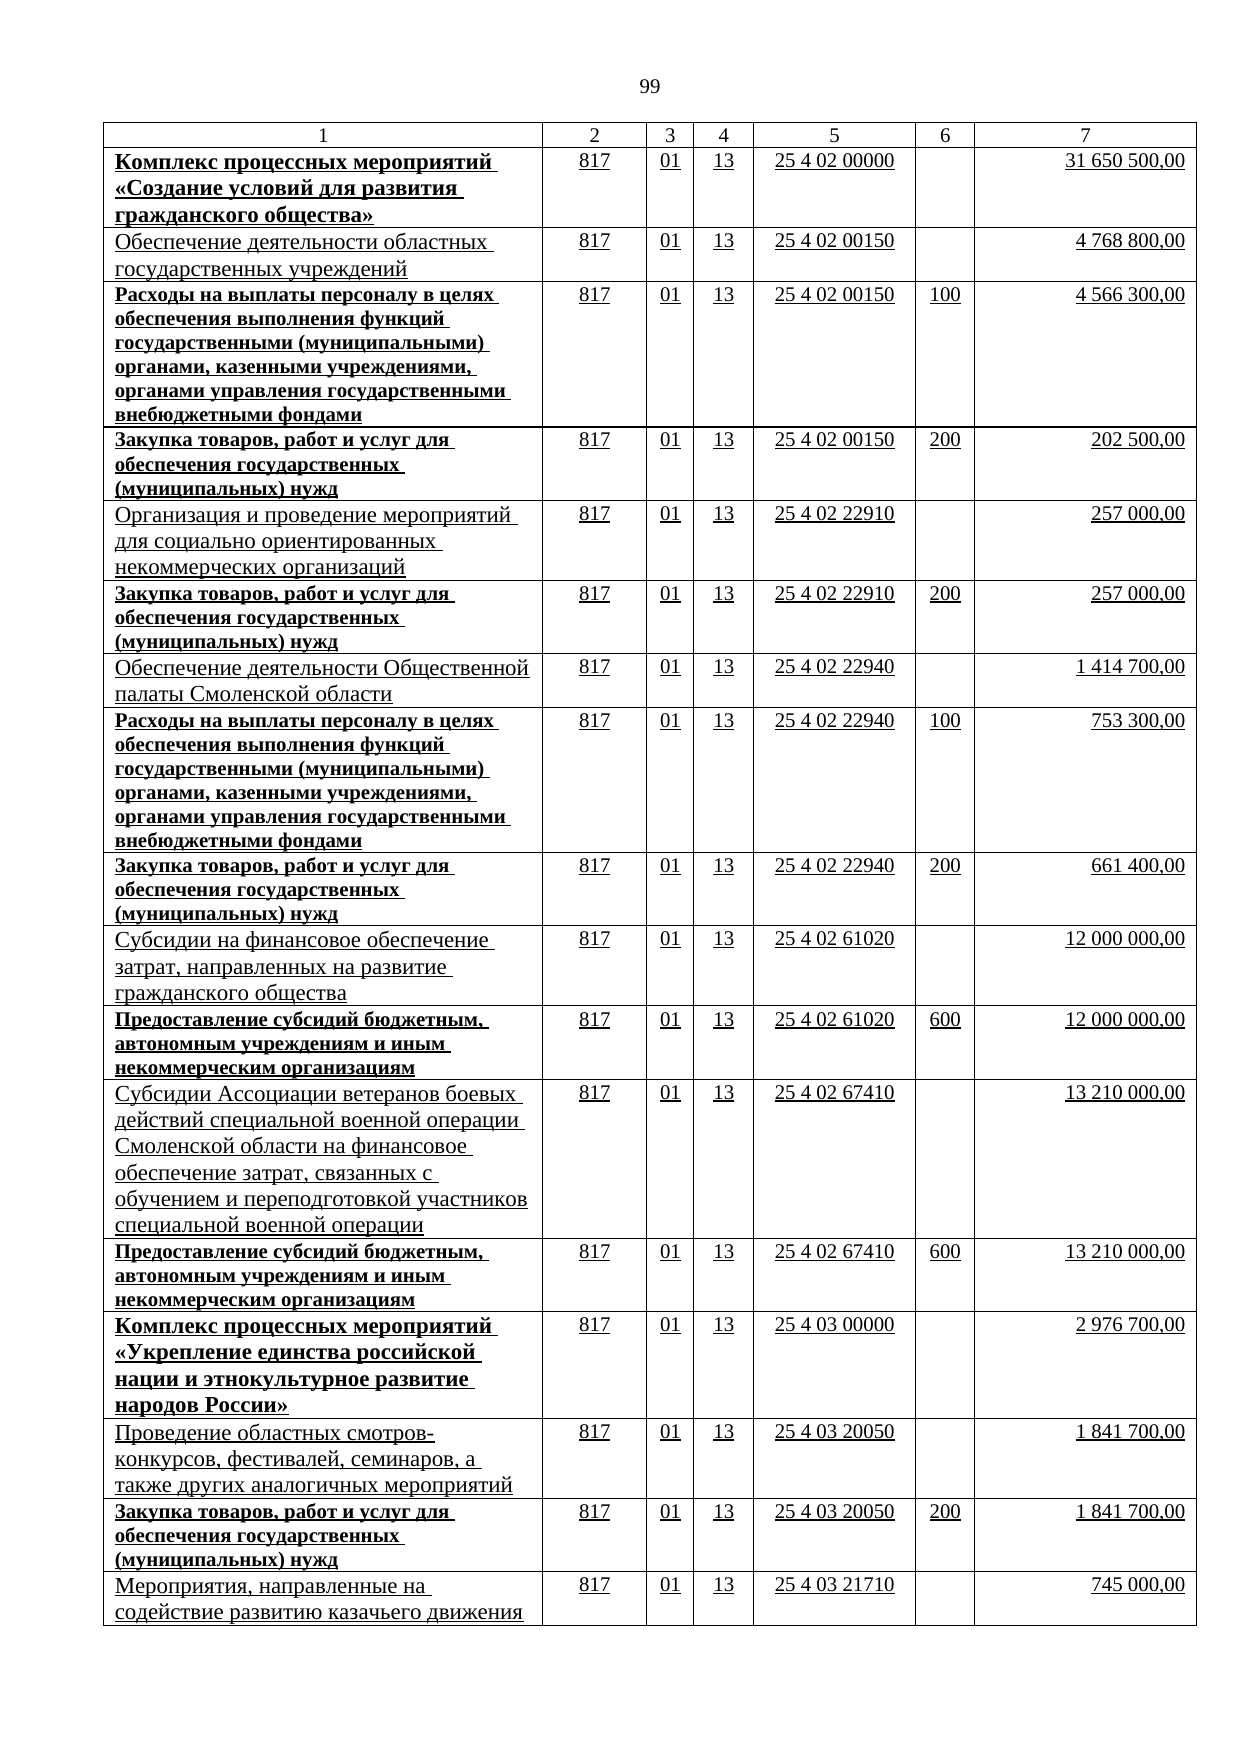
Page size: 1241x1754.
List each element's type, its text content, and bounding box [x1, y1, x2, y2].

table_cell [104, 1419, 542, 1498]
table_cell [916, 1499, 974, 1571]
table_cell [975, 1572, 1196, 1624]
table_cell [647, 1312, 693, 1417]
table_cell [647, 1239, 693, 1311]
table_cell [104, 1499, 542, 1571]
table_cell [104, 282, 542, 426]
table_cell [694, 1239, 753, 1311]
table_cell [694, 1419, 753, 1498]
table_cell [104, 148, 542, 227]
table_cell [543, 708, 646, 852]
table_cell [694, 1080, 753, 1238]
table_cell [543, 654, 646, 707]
table_header 4 [694, 123, 753, 147]
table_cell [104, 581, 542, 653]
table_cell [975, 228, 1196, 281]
table_header 7 [975, 123, 1196, 147]
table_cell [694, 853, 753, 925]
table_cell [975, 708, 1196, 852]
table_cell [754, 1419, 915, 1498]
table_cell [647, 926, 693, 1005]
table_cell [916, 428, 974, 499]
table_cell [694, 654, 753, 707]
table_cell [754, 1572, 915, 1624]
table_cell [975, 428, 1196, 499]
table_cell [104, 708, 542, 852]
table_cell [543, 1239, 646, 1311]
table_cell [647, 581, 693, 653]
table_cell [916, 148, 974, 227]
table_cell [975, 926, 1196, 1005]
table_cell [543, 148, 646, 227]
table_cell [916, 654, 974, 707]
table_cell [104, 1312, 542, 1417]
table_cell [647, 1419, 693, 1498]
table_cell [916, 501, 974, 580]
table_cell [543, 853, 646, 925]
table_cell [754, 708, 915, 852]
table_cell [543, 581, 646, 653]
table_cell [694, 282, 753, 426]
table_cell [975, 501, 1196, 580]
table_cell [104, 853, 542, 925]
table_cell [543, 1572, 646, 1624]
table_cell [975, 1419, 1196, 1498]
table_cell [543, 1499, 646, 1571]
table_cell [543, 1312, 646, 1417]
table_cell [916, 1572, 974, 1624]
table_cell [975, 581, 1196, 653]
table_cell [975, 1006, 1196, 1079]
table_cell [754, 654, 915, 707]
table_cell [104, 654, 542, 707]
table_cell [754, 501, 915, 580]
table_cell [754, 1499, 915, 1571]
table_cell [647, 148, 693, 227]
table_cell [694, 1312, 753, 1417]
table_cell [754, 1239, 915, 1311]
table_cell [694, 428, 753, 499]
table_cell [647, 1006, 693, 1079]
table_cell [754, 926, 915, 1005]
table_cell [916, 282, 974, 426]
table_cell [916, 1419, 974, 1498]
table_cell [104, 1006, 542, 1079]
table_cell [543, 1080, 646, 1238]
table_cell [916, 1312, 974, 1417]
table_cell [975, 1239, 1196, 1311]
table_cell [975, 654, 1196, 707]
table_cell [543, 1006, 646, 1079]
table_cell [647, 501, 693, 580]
table_header 6 [916, 123, 974, 147]
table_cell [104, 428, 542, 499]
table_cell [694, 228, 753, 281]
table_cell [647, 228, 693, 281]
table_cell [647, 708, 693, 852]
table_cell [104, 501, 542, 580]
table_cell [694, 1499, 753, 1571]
table_header 2 [543, 123, 646, 147]
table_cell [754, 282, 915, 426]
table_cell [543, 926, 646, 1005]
table_header 5 [754, 123, 915, 147]
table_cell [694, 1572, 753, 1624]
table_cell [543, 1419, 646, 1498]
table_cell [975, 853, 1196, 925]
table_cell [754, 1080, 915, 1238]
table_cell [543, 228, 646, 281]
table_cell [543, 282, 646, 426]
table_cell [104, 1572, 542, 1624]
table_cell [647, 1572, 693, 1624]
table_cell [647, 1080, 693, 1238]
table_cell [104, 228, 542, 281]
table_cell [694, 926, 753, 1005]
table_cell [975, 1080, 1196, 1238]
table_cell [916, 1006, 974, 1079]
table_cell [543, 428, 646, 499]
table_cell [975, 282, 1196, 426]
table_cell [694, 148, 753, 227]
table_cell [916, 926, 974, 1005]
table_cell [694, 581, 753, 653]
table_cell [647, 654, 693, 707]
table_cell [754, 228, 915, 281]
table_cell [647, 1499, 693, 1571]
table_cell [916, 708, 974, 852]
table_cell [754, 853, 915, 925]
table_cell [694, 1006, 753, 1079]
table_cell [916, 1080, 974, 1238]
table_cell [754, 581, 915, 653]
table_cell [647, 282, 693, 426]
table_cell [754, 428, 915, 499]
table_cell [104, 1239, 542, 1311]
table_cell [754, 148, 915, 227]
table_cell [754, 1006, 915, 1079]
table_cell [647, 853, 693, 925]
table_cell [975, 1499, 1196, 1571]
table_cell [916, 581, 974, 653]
table_header 1 [104, 123, 542, 147]
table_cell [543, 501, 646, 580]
table_header 3 [647, 123, 693, 147]
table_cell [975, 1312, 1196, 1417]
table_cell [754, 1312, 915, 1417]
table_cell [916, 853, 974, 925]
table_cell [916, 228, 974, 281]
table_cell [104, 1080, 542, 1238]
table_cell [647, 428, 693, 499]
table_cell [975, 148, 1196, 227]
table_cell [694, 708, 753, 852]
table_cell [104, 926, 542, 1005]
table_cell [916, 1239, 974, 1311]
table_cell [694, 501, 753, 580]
